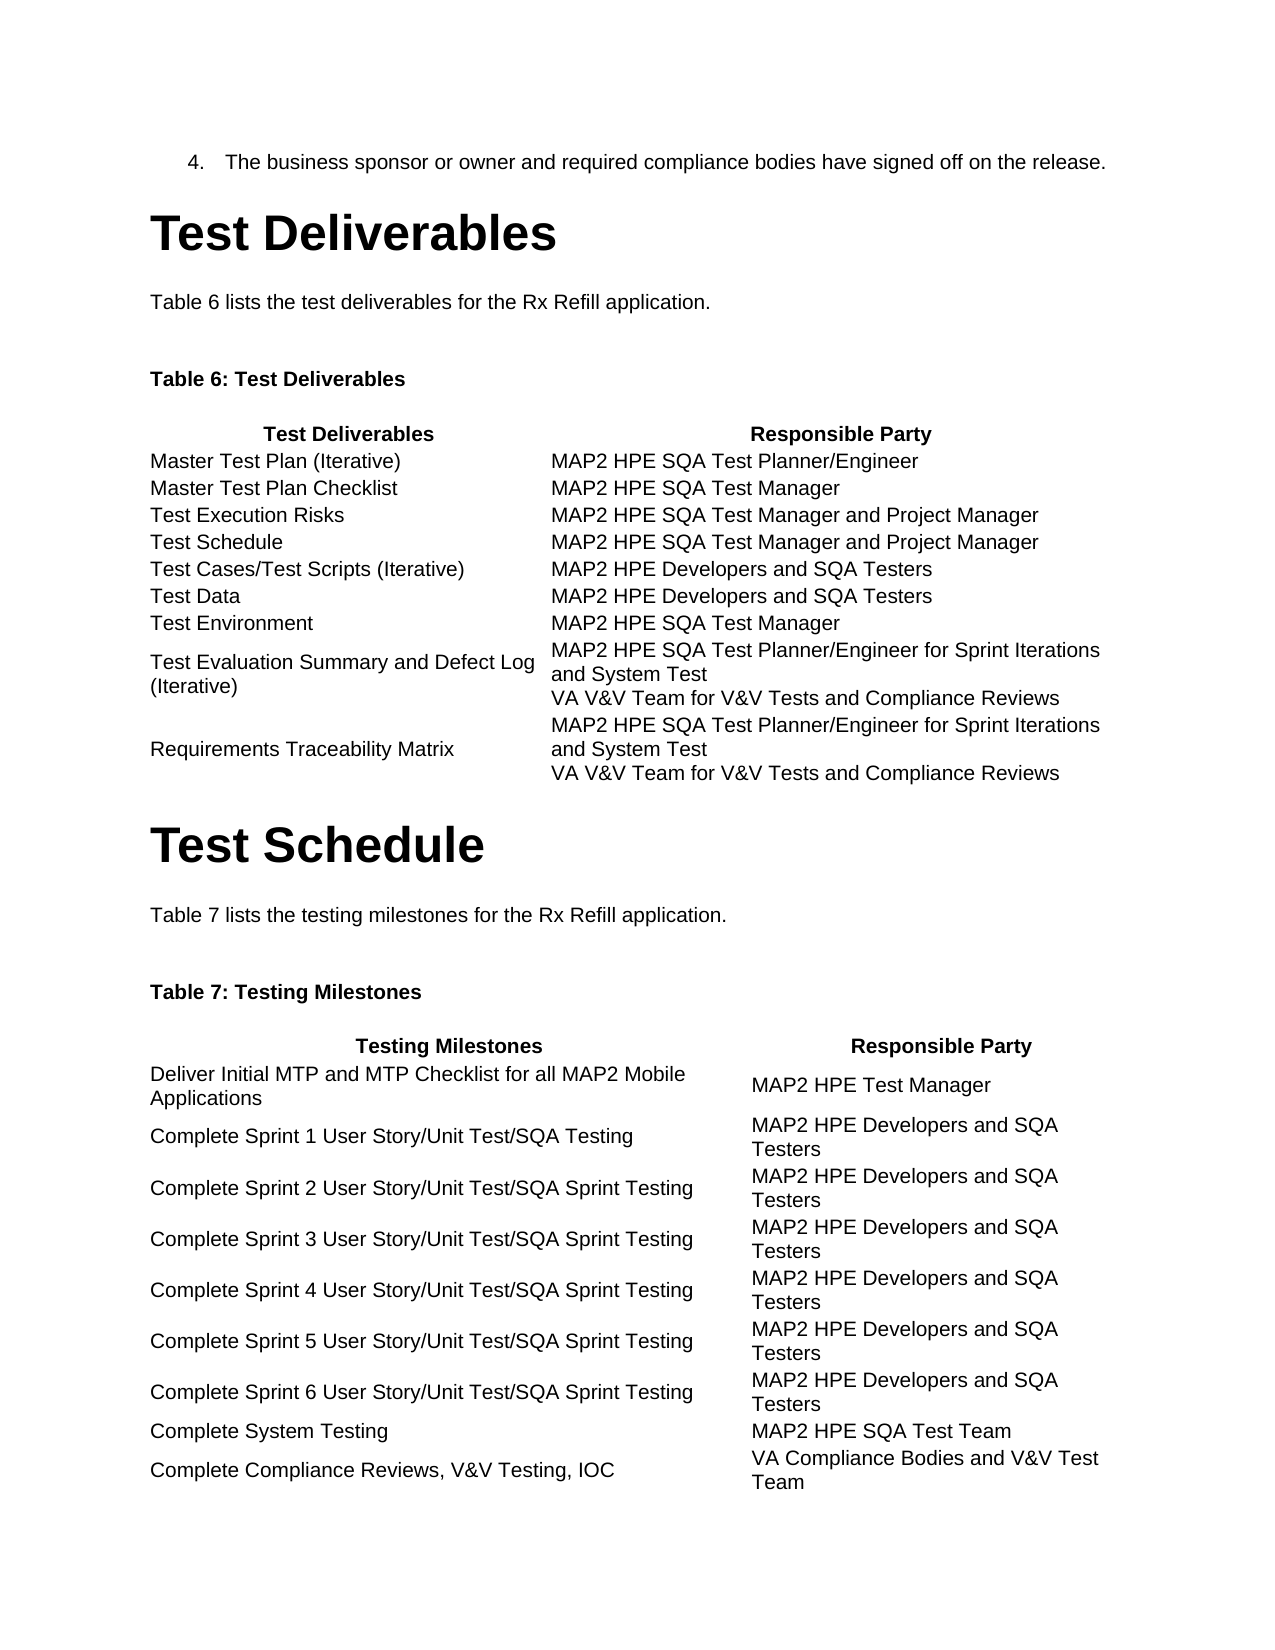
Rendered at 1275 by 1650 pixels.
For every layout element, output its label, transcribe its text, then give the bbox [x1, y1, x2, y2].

table_cell Complete Compliance Reviews, V&V Testing, IOC [149, 1444, 750, 1495]
table_cell Deliver Initial MTP and MTP Checklist for all MAP2 Mobile Applications [149, 1060, 750, 1111]
table_cell Test Cases/Test Scripts (Iterative) [149, 555, 549, 582]
table_cell Test Data [149, 583, 549, 609]
table_header Testing Milestones [149, 1033, 750, 1060]
table_cell Test Schedule [149, 528, 549, 555]
text Table 6: Test Deliverables [150, 367, 1125, 391]
text Table 7 lists the testing milestones for the Rx Refill application. [150, 902, 1125, 950]
table_cell MAP2 HPE SQA Test Planner/Engineer for Sprint Iterations and System Test VA V&V Team for V&V Tests and Compliance Reviews [549, 712, 1133, 787]
table_cell Complete Sprint 3 User Story/Unit Test/SQA Sprint Testing [149, 1213, 750, 1264]
list The business sponsor or owner and required compliance bodies have signed off on the release. [187, 150, 1125, 174]
table_header Responsible Party [750, 1033, 1133, 1060]
table_cell MAP2 HPE Developers and SQA Testers [549, 555, 1133, 582]
table_cell Complete Sprint 5 User Story/Unit Test/SQA Sprint Testing [149, 1315, 750, 1366]
table_cell VA Compliance Bodies and V&V Test Team [750, 1444, 1133, 1495]
table_cell MAP2 HPE SQA Test Manager [549, 474, 1133, 501]
table_cell Complete Sprint 6 User Story/Unit Test/SQA Sprint Testing [149, 1366, 750, 1417]
table_cell Complete System Testing [149, 1417, 750, 1444]
table_cell MAP2 HPE Test Manager [750, 1060, 1133, 1111]
table_header Test Deliverables [149, 420, 549, 447]
table_cell Complete Sprint 4 User Story/Unit Test/SQA Sprint Testing [149, 1264, 750, 1315]
table_cell Master Test Plan Checklist [149, 474, 549, 501]
table_cell MAP2 HPE Developers and SQA Testers [549, 583, 1133, 609]
table_header Responsible Party [549, 420, 1133, 447]
table_cell MAP2 HPE Developers and SQA Testers [750, 1315, 1133, 1366]
table_cell MAP2 HPE Developers and SQA Testers [750, 1162, 1133, 1213]
table_cell MAP2 HPE SQA Test Planner/Engineer [549, 447, 1133, 474]
table_cell Test Evaluation Summary and Defect Log (Iterative) [149, 637, 549, 712]
table_cell Test Execution Risks [149, 501, 549, 528]
table_cell Test Environment [149, 610, 549, 637]
text Table 7: Testing Milestones [150, 979, 1125, 1003]
text Table 6 lists the test deliverables for the Rx Refill application. [150, 290, 1125, 338]
table_cell Requirements Traceability Matrix [149, 712, 549, 787]
table_cell MAP2 HPE SQA Test Team [750, 1417, 1133, 1444]
table_cell Master Test Plan (Iterative) [149, 447, 549, 474]
table_cell MAP2 HPE SQA Test Manager [549, 610, 1133, 637]
table_cell MAP2 HPE Developers and SQA Testers [750, 1213, 1133, 1264]
table_cell MAP2 HPE Developers and SQA Testers [750, 1111, 1133, 1162]
table_cell MAP2 HPE SQA Test Manager and Project Manager [549, 528, 1133, 555]
table_cell MAP2 HPE Developers and SQA Testers [750, 1264, 1133, 1315]
table_cell Complete Sprint 2 User Story/Unit Test/SQA Sprint Testing [149, 1162, 750, 1213]
table_cell MAP2 HPE Developers and SQA Testers [750, 1366, 1133, 1417]
subtitle Test Deliverables [150, 203, 1125, 261]
table_cell MAP2 HPE SQA Test Planner/Engineer for Sprint Iterations and System Test VA V&V Team for V&V Tests and Compliance Reviews [549, 637, 1133, 712]
table_cell MAP2 HPE SQA Test Manager and Project Manager [549, 501, 1133, 528]
subtitle Test Schedule [150, 816, 1125, 873]
table_cell Complete Sprint 1 User Story/Unit Test/SQA Testing [149, 1111, 750, 1162]
